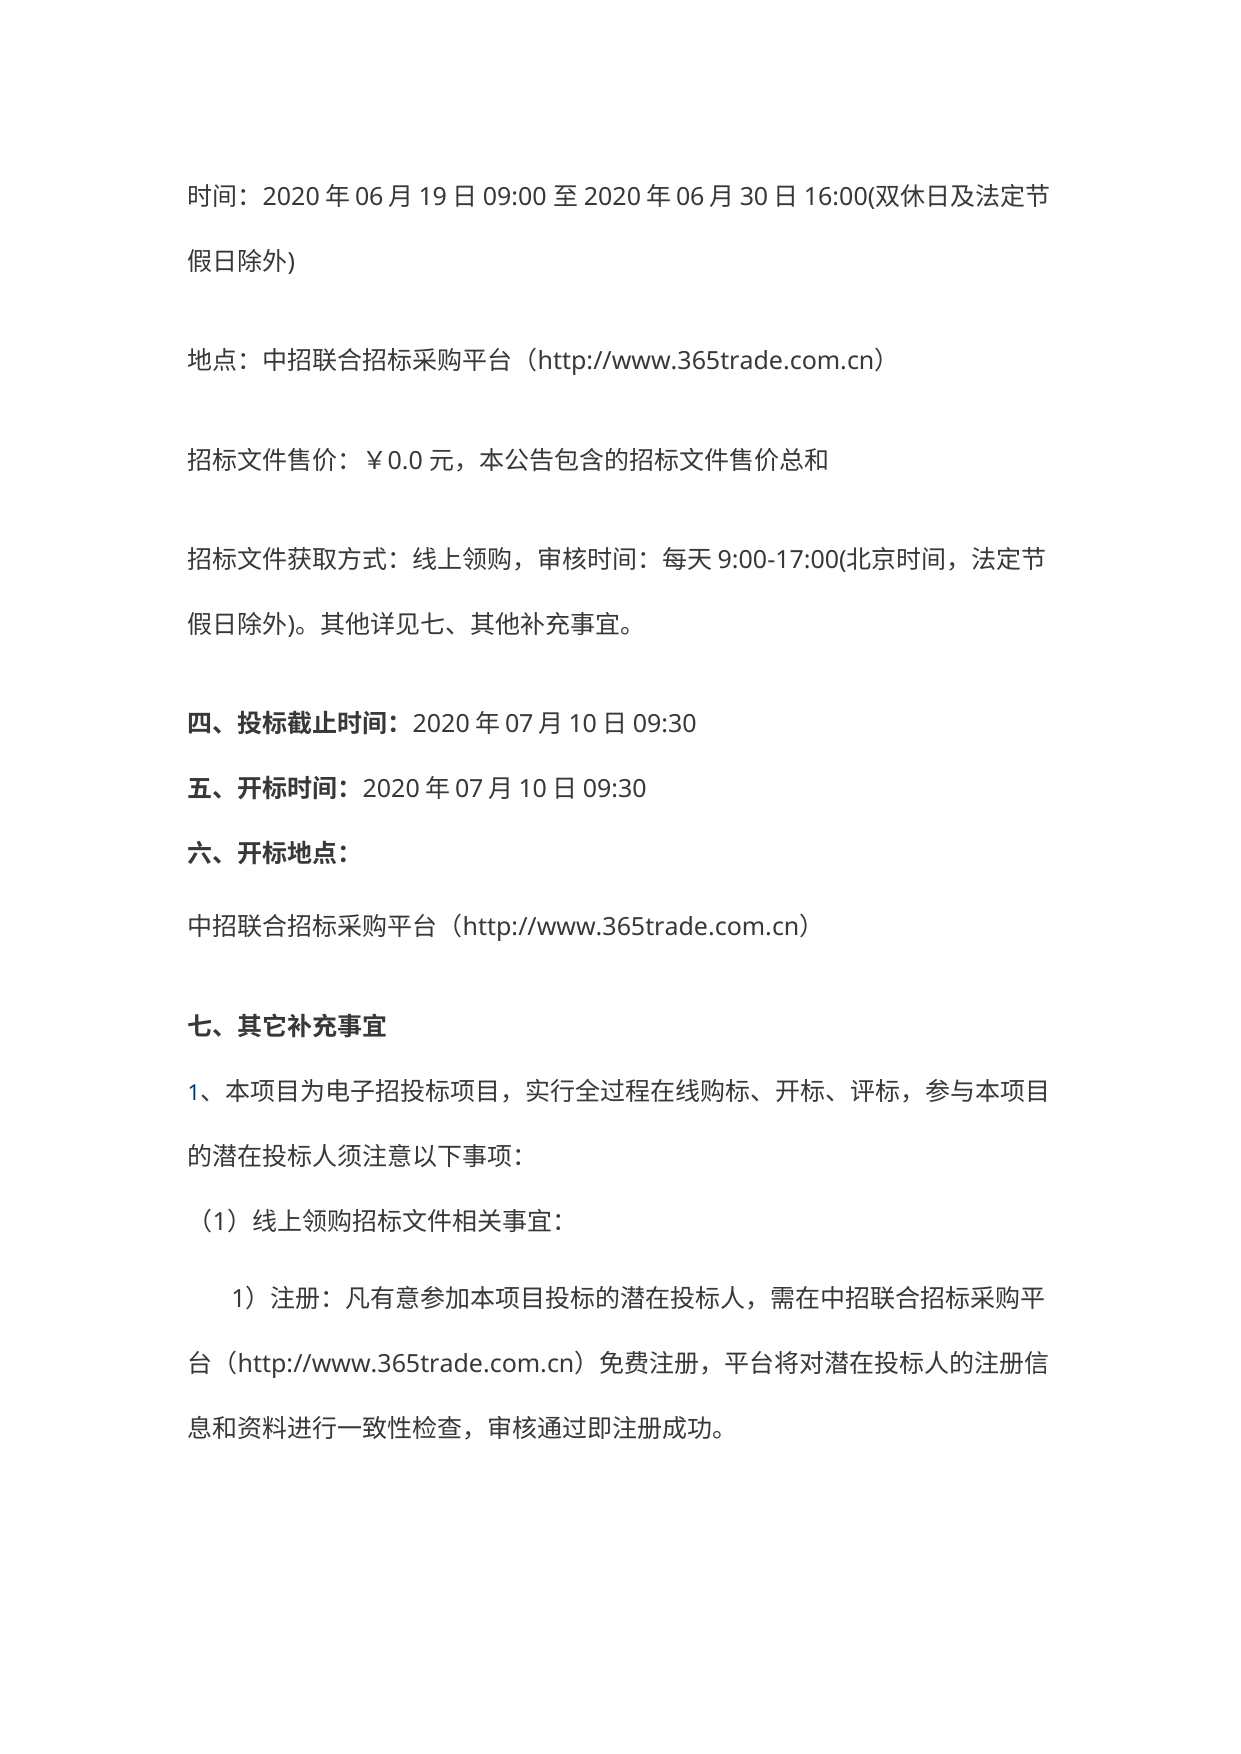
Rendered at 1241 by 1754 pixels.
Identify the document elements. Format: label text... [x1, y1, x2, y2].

text 时间：2020年06月19日 09:00 至 2020年06月30日 16:00(双休日及法定节假日除外) [187, 162, 1053, 292]
text 七、其它补充事宜 [187, 992, 1053, 1057]
text 五、开标时间：2020年07月10日 09:30 [187, 754, 1053, 819]
text 中招联合招标采购平台（http://www.365trade.com.cn） [187, 892, 1053, 957]
text 1）注册：凡有意参加本项目投标的潜在投标人，需在中招联合招标采购平台（http://www.365trade.com.cn）免费注册，平台将对潜在投标人的注册信息和资料进行一致性检查，审核通过即注册成功。 [187, 1264, 1053, 1459]
text 四、投标截止时间：2020年07月10日 09:30 [187, 689, 1053, 754]
text （1）线上领购招标文件相关事宜： [187, 1187, 1053, 1252]
text 地点：中招联合招标采购平台（http://www.365trade.com.cn） [187, 326, 1053, 391]
text 六、开标地点： [187, 819, 1053, 884]
text 招标文件获取方式：线上领购，审核时间：每天9:00-17:00(北京时间，法定节假日除外)。其他详见七、其他补充事宜。 [187, 525, 1053, 655]
text 1、本项目为电子招投标项目，实行全过程在线购标、开标、评标，参与本项目的潜在投标人须注意以下事项： [187, 1057, 1053, 1187]
text 招标文件售价：￥0.0 元，本公告包含的招标文件售价总和 [187, 426, 1053, 491]
